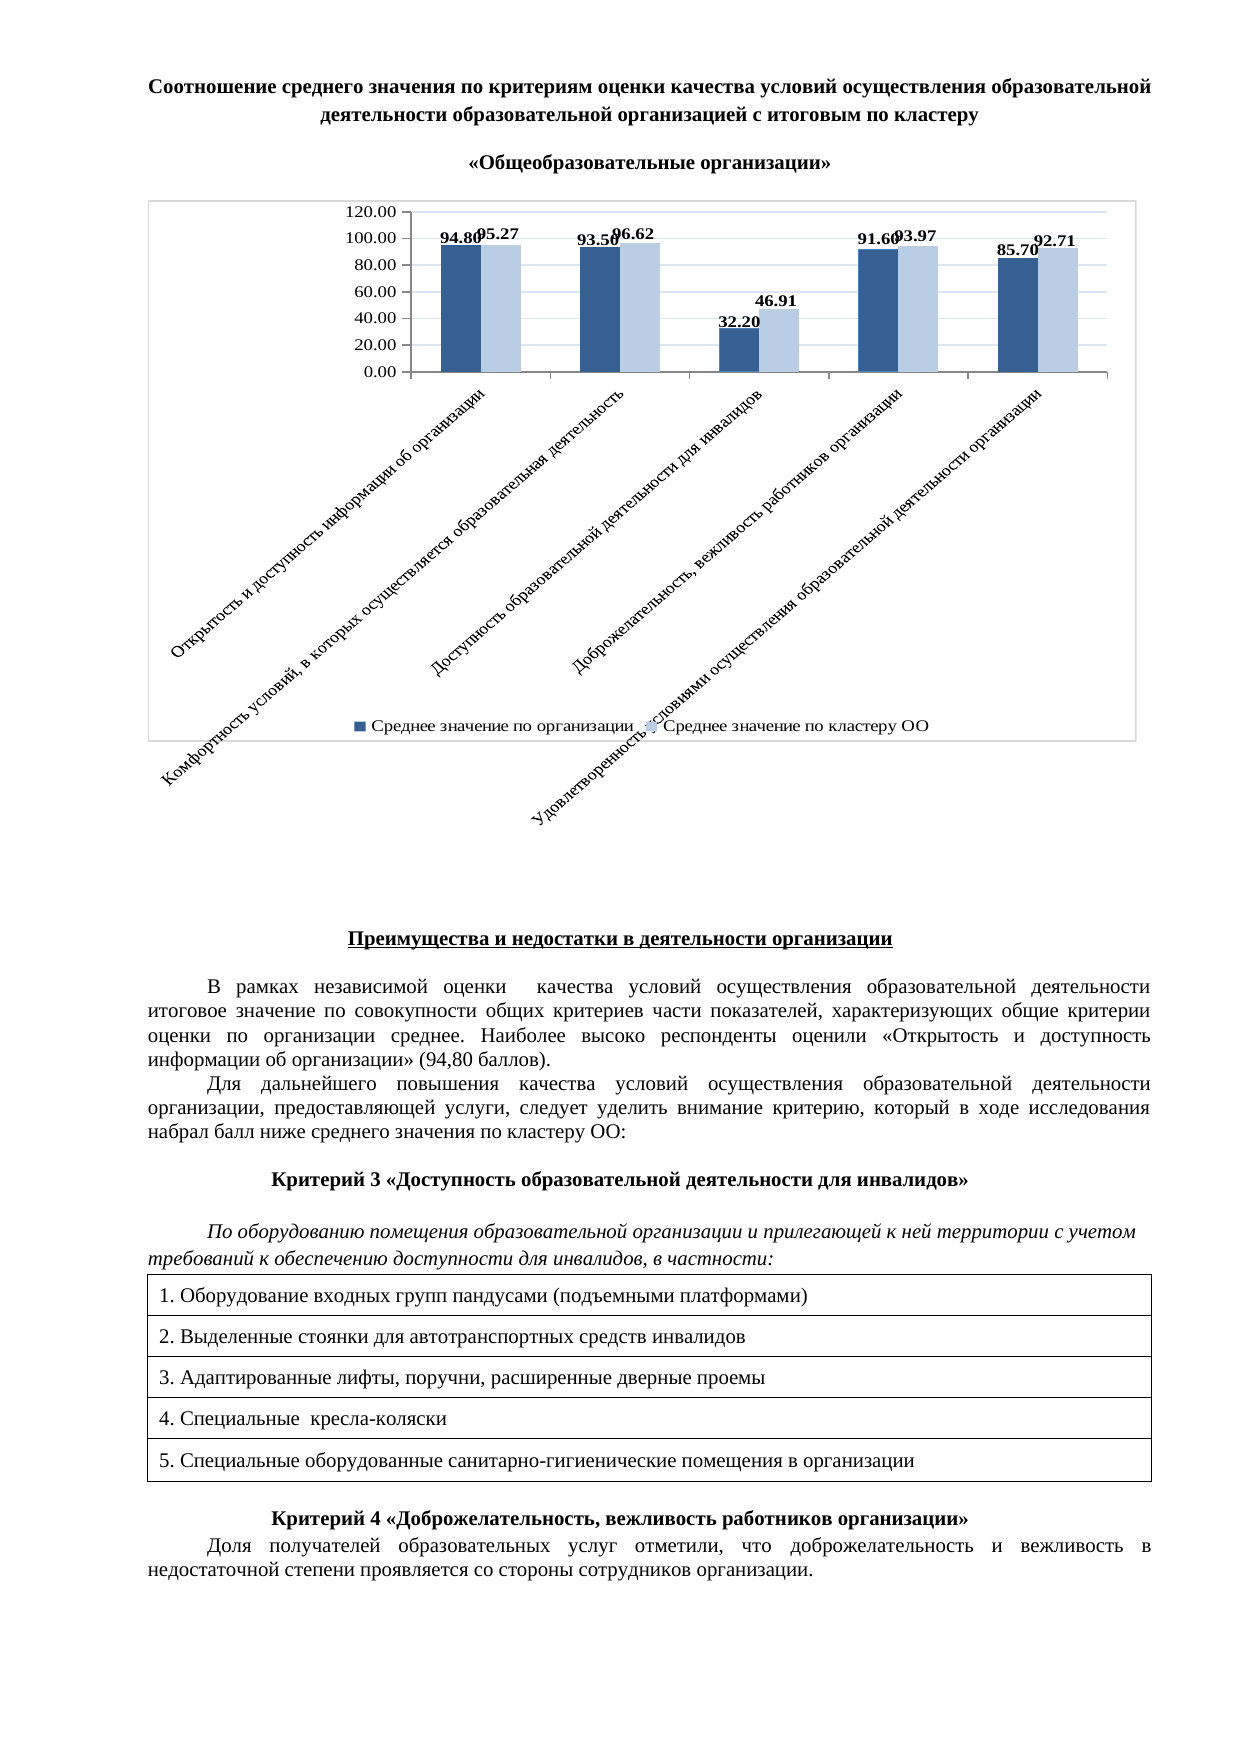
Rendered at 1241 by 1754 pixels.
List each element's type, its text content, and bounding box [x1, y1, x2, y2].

text В рамках независимой оценки качества условий осуществления образовательной деятельности итоговое значение по совокупности общих критериев части показателей, характеризующих общие критерии оценки по организации среднее. Наиболее высоко респонденты оценили «Открытость и доступность информации об организации» (94,80 баллов). [148, 974, 1152, 1071]
table_cell 3. Адаптированные лифты, поручни, расширенные дверные проемы [148, 1357, 1151, 1397]
list Критерий 3 «Доступность образовательной деятельности для инвалидов» [89, 1167, 1152, 1191]
table_cell 5. Специальные оборудованные санитарно-гигиенические помещения в организации [148, 1439, 1151, 1481]
table_cell 2. Выделенные стоянки для автотранспортных средств инвалидов [148, 1316, 1151, 1356]
table_header 1. Оборудование входных групп пандусами (подъемными платформами) [148, 1275, 1151, 1315]
list Критерий 4 «Доброжелательность, вежливость работников организации» [89, 1506, 1152, 1530]
table_cell 4. Специальные кресла-коляски [148, 1398, 1151, 1437]
list По оборудованию помещения образовательной организации и прилегающей к ней территории с учетом требований к обеспечению доступности для инвалидов, в частности: [148, 1218, 1152, 1270]
text «Общеобразовательные организации» [148, 150, 1152, 174]
text Преимущества и недостатки в деятельности организации [89, 926, 1152, 950]
text Доля получателей образовательных услуг отметили, что доброжелательность и вежливость в недостаточной степени проявляется со стороны сотрудников организации. [148, 1533, 1152, 1581]
text Соотношение среднего значения по критериям оценки качества условий осуществления образовательной деятельности образовательной организацией с итоговым по кластеру [148, 74, 1152, 126]
text Для дальнейшего повышения качества условий осуществления образовательной деятельности организации, предоставляющей услуги, следует уделить внимание критерию, который в ходе исследования набрал балл ниже среднего значения по кластеру ОО: [148, 1071, 1152, 1143]
